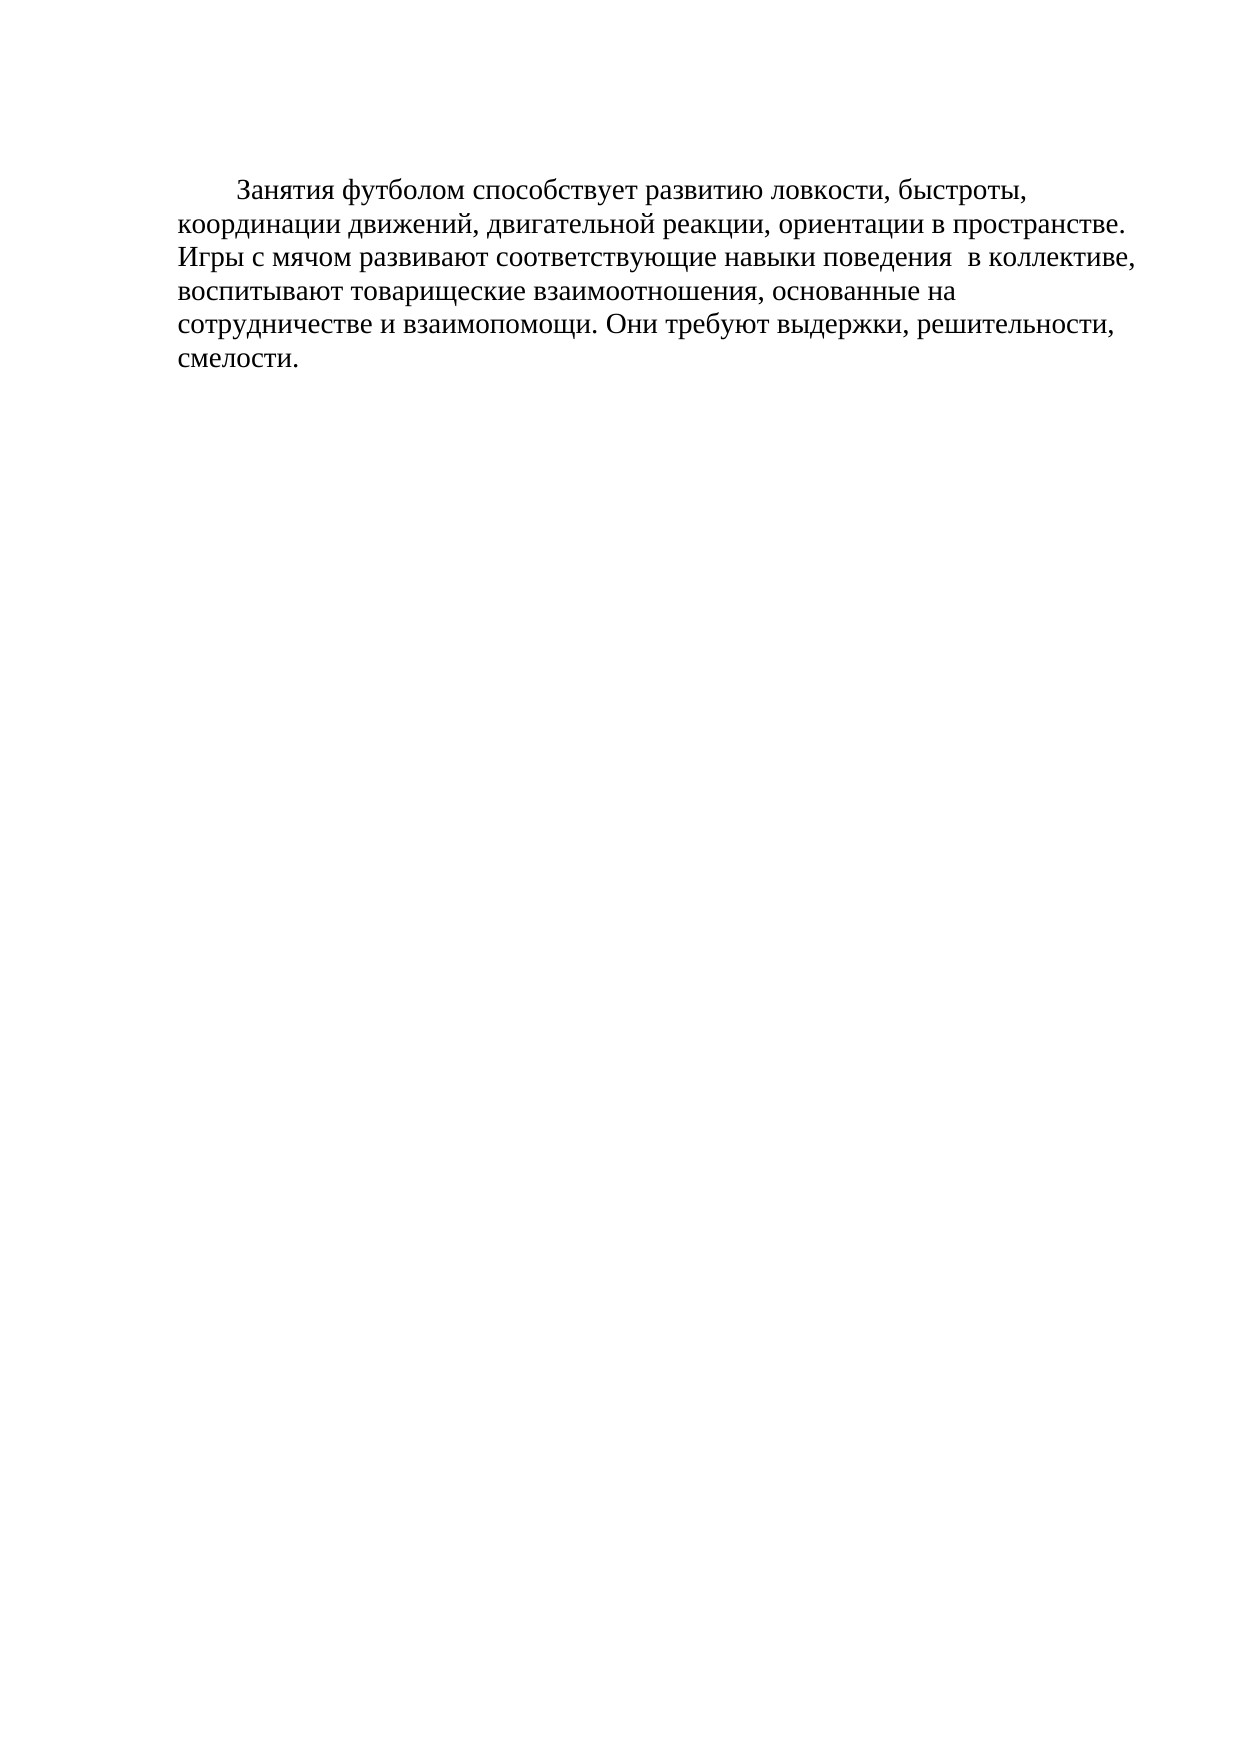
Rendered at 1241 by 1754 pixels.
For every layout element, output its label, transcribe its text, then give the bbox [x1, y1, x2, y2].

text Занятия футболом способствует развитию ловкости, быстроты, координации движений, двигательной реакции, ориентации в пространстве. Игры с мячом развивают соответствующие навыки поведения в коллективе, воспитывают товарищеские взаимоотношения, основанные на сотрудничестве и взаимопомощи. Они требуют выдержки, решительности, смелости. [177, 172, 1152, 374]
